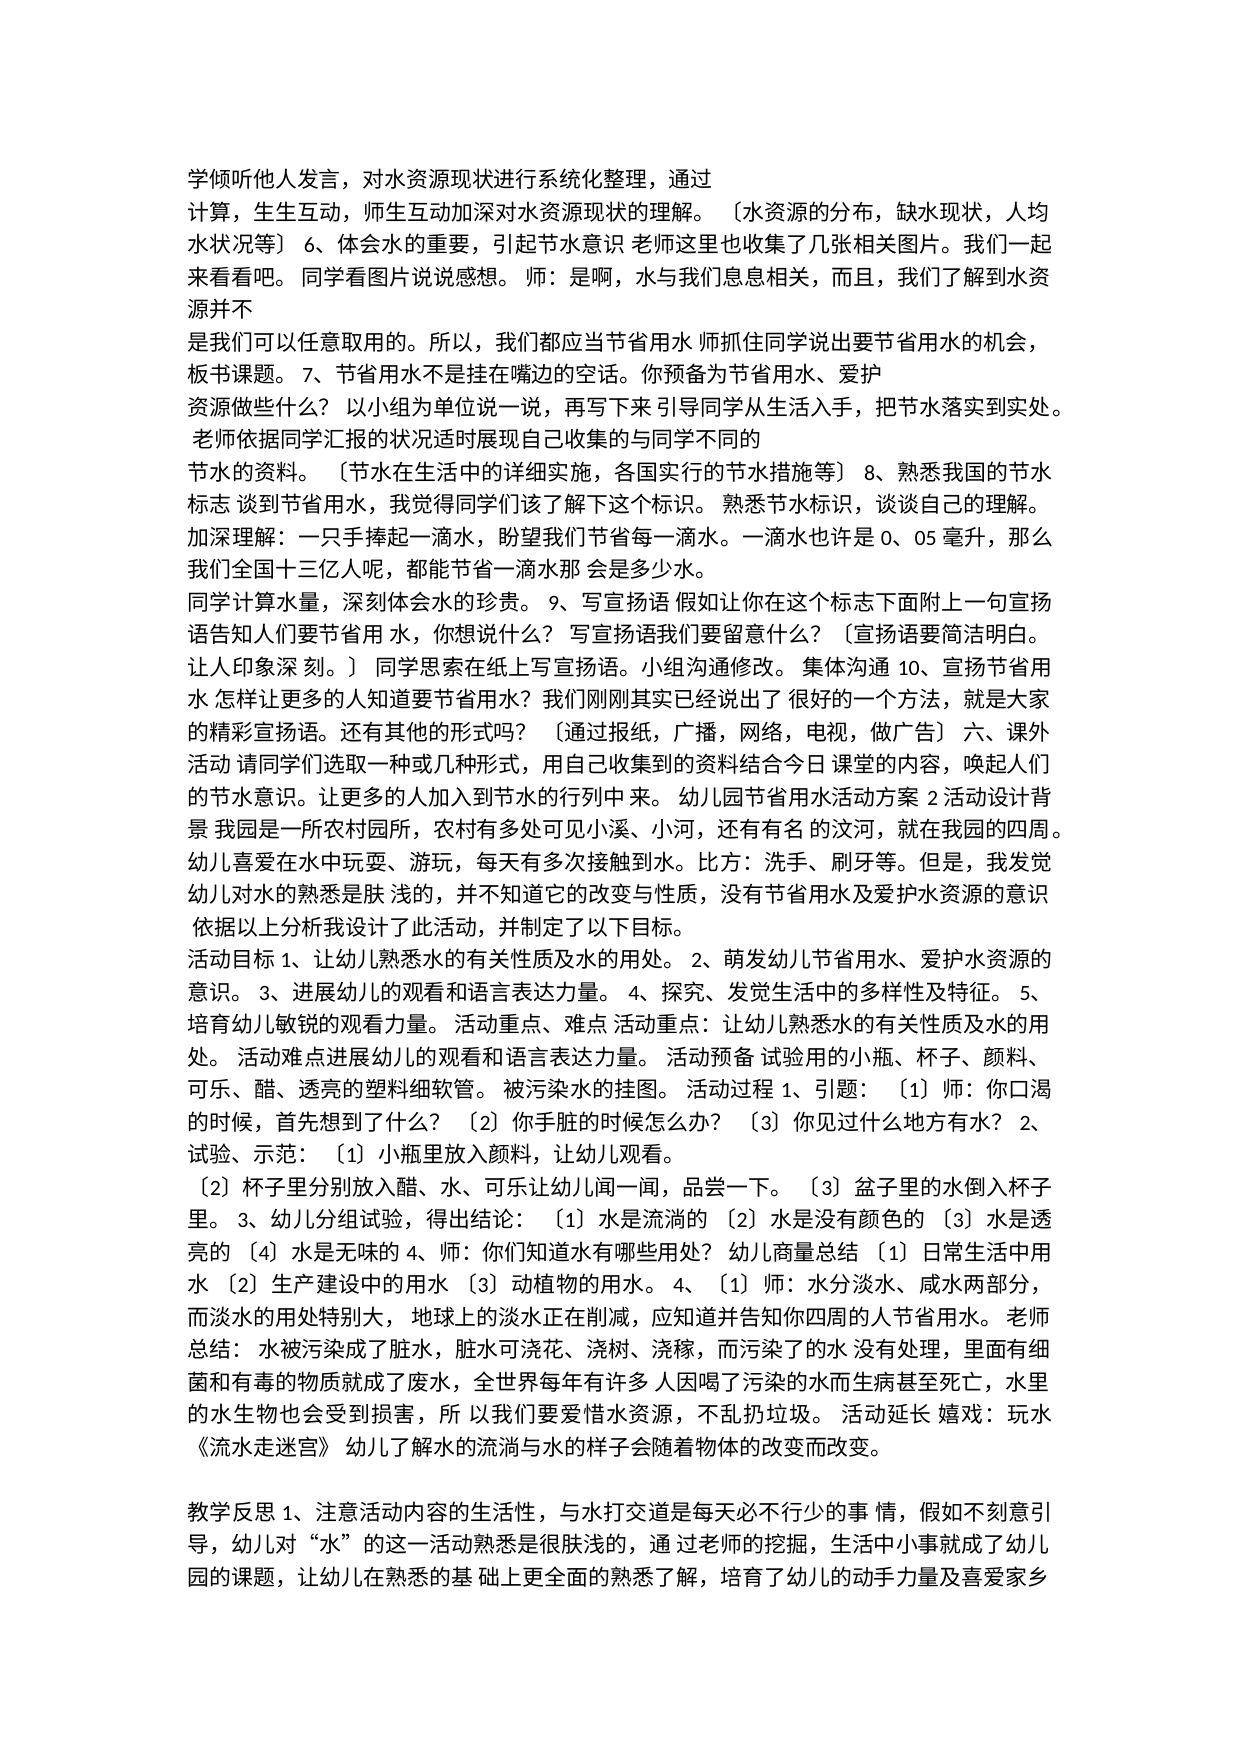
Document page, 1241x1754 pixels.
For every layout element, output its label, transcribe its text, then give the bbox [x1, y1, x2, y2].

text 〔2〕杯子里分别放入醋、水、可乐让幼儿闻一闻，品尝一下。 〔3〕盆子里的水倒入杯子里。 3、幼儿分组试验，得出结论： 〔1〕水是流淌的 〔2〕水是没有颜色的 〔3〕水是透亮的 〔4〕水是无味的 4、师：你们知道水有哪些用处？ 幼儿商量总结 〔1〕日常生活中用水 〔2〕生产建设中的用水 〔3〕动植物的用水。 4、〔1〕师：水分淡水、咸水两部分，而淡水的用处特别大， 地球上的淡水正在削减，应知道并告知你四周的人节省用水。 老师总结： 水被污染成了脏水，脏水可浇花、浇树、浇稼，而污染了的水 没有处理，里面有细菌和有毒的物质就成了废水，全世界每年有许多 人因喝了污染的水而生病甚至死亡，水里的水生物也会受到损害，所 以我们要爱惜水资源，不乱扔垃圾。 活动延长 嬉戏：玩水《流水走迷宫》 幼儿了解水的流淌与水的样子会随着物体的改变而改变。 [187, 1169, 1053, 1462]
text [187, 1494, 1053, 1592]
text 活动目标 1、让幼儿熟悉水的有关性质及水的用处。 2、萌发幼儿节省用水、爱护水资源的意识。 3、进展幼儿的观看和语言表达力量。 4、探究、发觉生活中的多样性及特征。 5、培育幼儿敏锐的观看力量。 活动重点、难点 活动重点：让幼儿熟悉水的有关性质及水的用处。 活动难点进展幼儿的观看和语言表达力量。 活动预备 试验用的小瓶、杯子、颜料、可乐、醋、透亮的塑料细软管。 被污染水的挂图。 活动过程 1、引题： 〔1〕师：你口渴的时候，首先想到了什么？ 〔2〕你手脏的时候怎么办？ 〔3〕你见过什么地方有水？ 2、试验、示范： 〔1〕小瓶里放入颜料，让幼儿观看。 [187, 942, 1053, 1169]
text 计算，生生互动，师生互动加深对水资源现状的理解。 〔水资源的分布，缺水现状，人均水状况等〕 6、体会水的重要，引起节水意识 老师这里也收集了几张相关图片。我们一起来看看吧。 同学看图片说说感想。 师：是啊，水与我们息息相关，而且，我们了解到水资源并不 [187, 194, 1053, 324]
text 资源做些什么？ 以小组为单位说一说，再写下来 引导同学从生活入手，把节水落实到实处。 老师依据同学汇报的状况适时展现自己收集的与同学不同的 [187, 389, 1053, 454]
text 节水的资料。 〔节水在生活中的详细实施，各国实行的节水措施等〕 8、熟悉我国的节水标志 谈到节省用水，我觉得同学们该了解下这个标识。 熟悉节水标识，谈谈自己的理解。 加深理解：一只手捧起一滴水，盼望我们节省每一滴水。一滴水也许是 0、05 毫升，那么我们全国十三亿人呢，都能节省一滴水那 会是多少水。 [187, 454, 1053, 584]
text 同学计算水量，深刻体会水的珍贵。 9、写宣扬语 假如让你在这个标志下面附上一句宣扬语告知人们要节省用 水，你想说什么？ 写宣扬语我们要留意什么？〔宣扬语要简洁明白。让人印象深 刻。〕 同学思索在纸上写宣扬语。小组沟通修改。 集体沟通 10、宣扬节省用水 怎样让更多的人知道要节省用水？我们刚刚其实已经说出了 很好的一个方法，就是大家的精彩宣扬语。还有其他的形式吗？ 〔通过报纸，广播，网络，电视，做广告〕 六、课外活动 请同学们选取一种或几种形式，用自己收集到的资料结合今日 课堂的内容，唤起人们的节水意识。让更多的人加入到节水的行列中 来。 幼儿园节省用水活动方案 2 活动设计背景 我园是一所农村园所，农村有多处可见小溪、小河，还有有名 的汶河，就在我园的四周。幼儿喜爱在水中玩耍、游玩，每天有多次接触到水。比方：洗手、刷牙等。但是，我发觉幼儿对水的熟悉是肤 浅的，并不知道它的改变与性质，没有节省用水及爱护水资源的意识。 依据以上分析我设计了此活动，并制定了以下目标。 [187, 584, 1053, 942]
text 是我们可以任意取用的。所以，我们都应当节省用水 师抓住同学说出要节省用水的机会，板书课题。 7、节省用水不是挂在嘴边的空话。你预备为节省用水、爱护 [187, 324, 1053, 389]
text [187, 162, 1053, 194]
